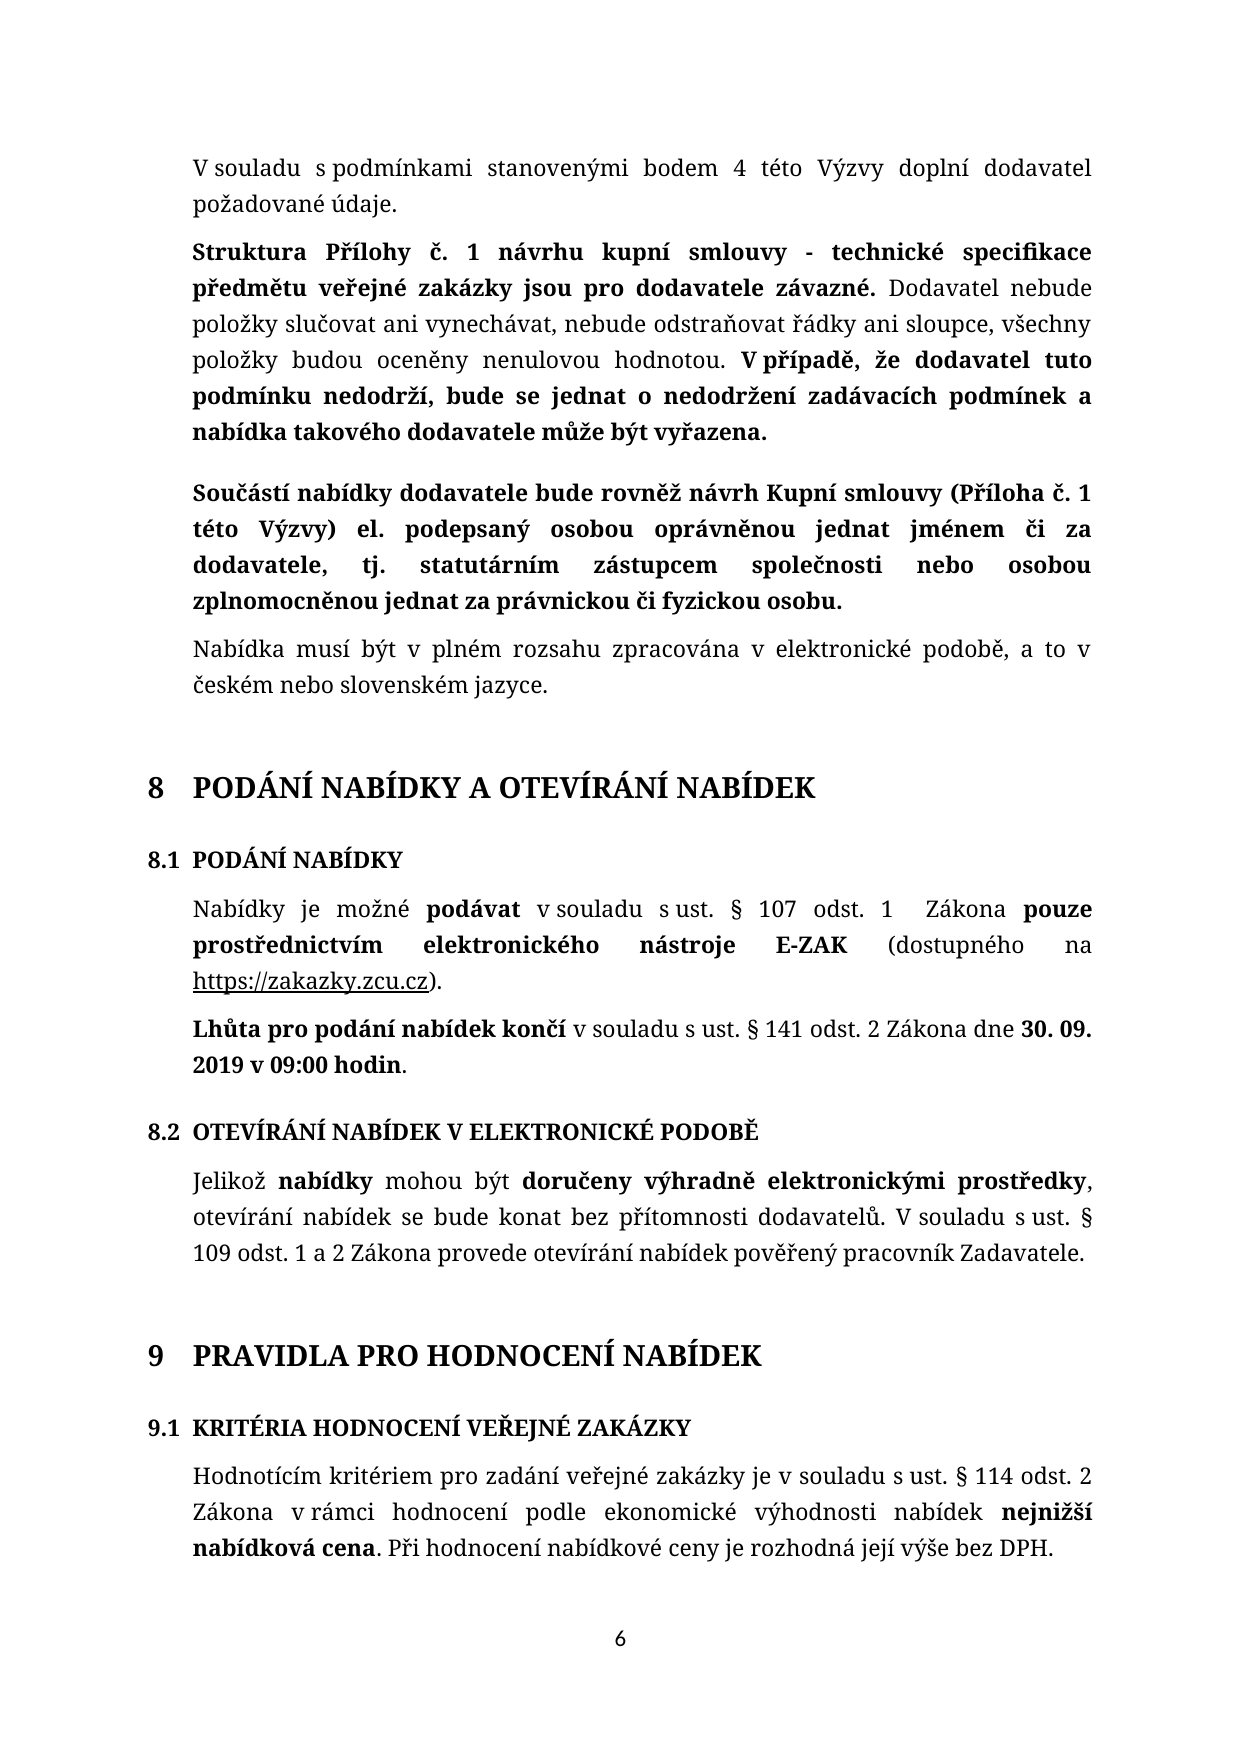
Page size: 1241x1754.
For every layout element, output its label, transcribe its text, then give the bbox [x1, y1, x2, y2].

text Hodnotícím kritériem pro zadání veřejné zakázky je v souladu s ust. § 114 odst. 2 Zákona v rámci hodnocení podle ekonomické výhodnosti nabídek nejnižší nabídková cena. Při hodnocení nabídkové ceny je rozhodná její výše bez DPH. [193, 1460, 1092, 1563]
text Součástí nabídky dodavatele bude rovněž návrh Kupní smlouvy (Příloha č. 1 této Výzvy) el. podepsaný osobou oprávněnou jednat jménem či za dodavatele, tj. statutárním zástupcem společnosti nebo osobou zplnomocněnou jednat za právnickou či fyzickou osobu. [193, 477, 1092, 616]
subtitle PODÁNÍ NABÍDKY A OTEVÍRÁNÍ NABÍDEK [148, 767, 1092, 807]
text Jelikož nabídky mohou být doručeny výhradně elektronickými prostředky, otevírání nabídek se bude konat bez přítomnosti dodavatelů. V souladu s ust. § 109 odst. 1 a 2 Zákona provede otevírání nabídek pověřený pracovník Zadavatele. [193, 1165, 1092, 1268]
subtitle KRITÉRIA HODNOCENÍ VEŘEJNÉ ZAKÁZKY [148, 1412, 1092, 1443]
subtitle OTEVÍRÁNÍ NABÍDEK V ELEKTRONICKÉ PODOBĚ [148, 1116, 1092, 1147]
text V souladu s podmínkami stanovenými bodem 4 této Výzvy doplní dodavatel požadované údaje. [193, 152, 1092, 219]
text Struktura Přílohy č. 1 návrhu kupní smlouvy - technické specifikace předmětu veřejné zakázky jsou pro dodavatele závazné. Dodavatel nebude položky slučovat ani vynechávat, nebude odstraňovat řádky ani sloupce, všechny položky budou oceněny nenulovou hodnotou. V případě, že dodavatel tuto podmínku nedodrží, bude se jednat o nedodržení zadávacích podmínek a nabídka takového dodavatele může být vyřazena. [192, 236, 1092, 447]
subtitle PODÁNÍ NABÍDKY [148, 844, 1092, 876]
text Nabídka musí být v plném rozsahu zpracována v elektronické podobě, a to v českém nebo slovenském jazyce. [193, 633, 1092, 700]
subtitle PRAVIDLA PRO HODNOCENÍ NABÍDEK [148, 1335, 1092, 1375]
text Nabídky je možné podávat v souladu s ust. § 107 odst. 1 Zákona pouze prostřednictvím elektronického nástroje E-ZAK (dostupného na https://zakazky.zcu.cz). [193, 893, 1092, 996]
text Lhůta pro podání nabídek končí v souladu s ust. § 141 odst. 2 Zákona dne 30. 09. 2019 v 09:00 hodin. [193, 1013, 1092, 1080]
